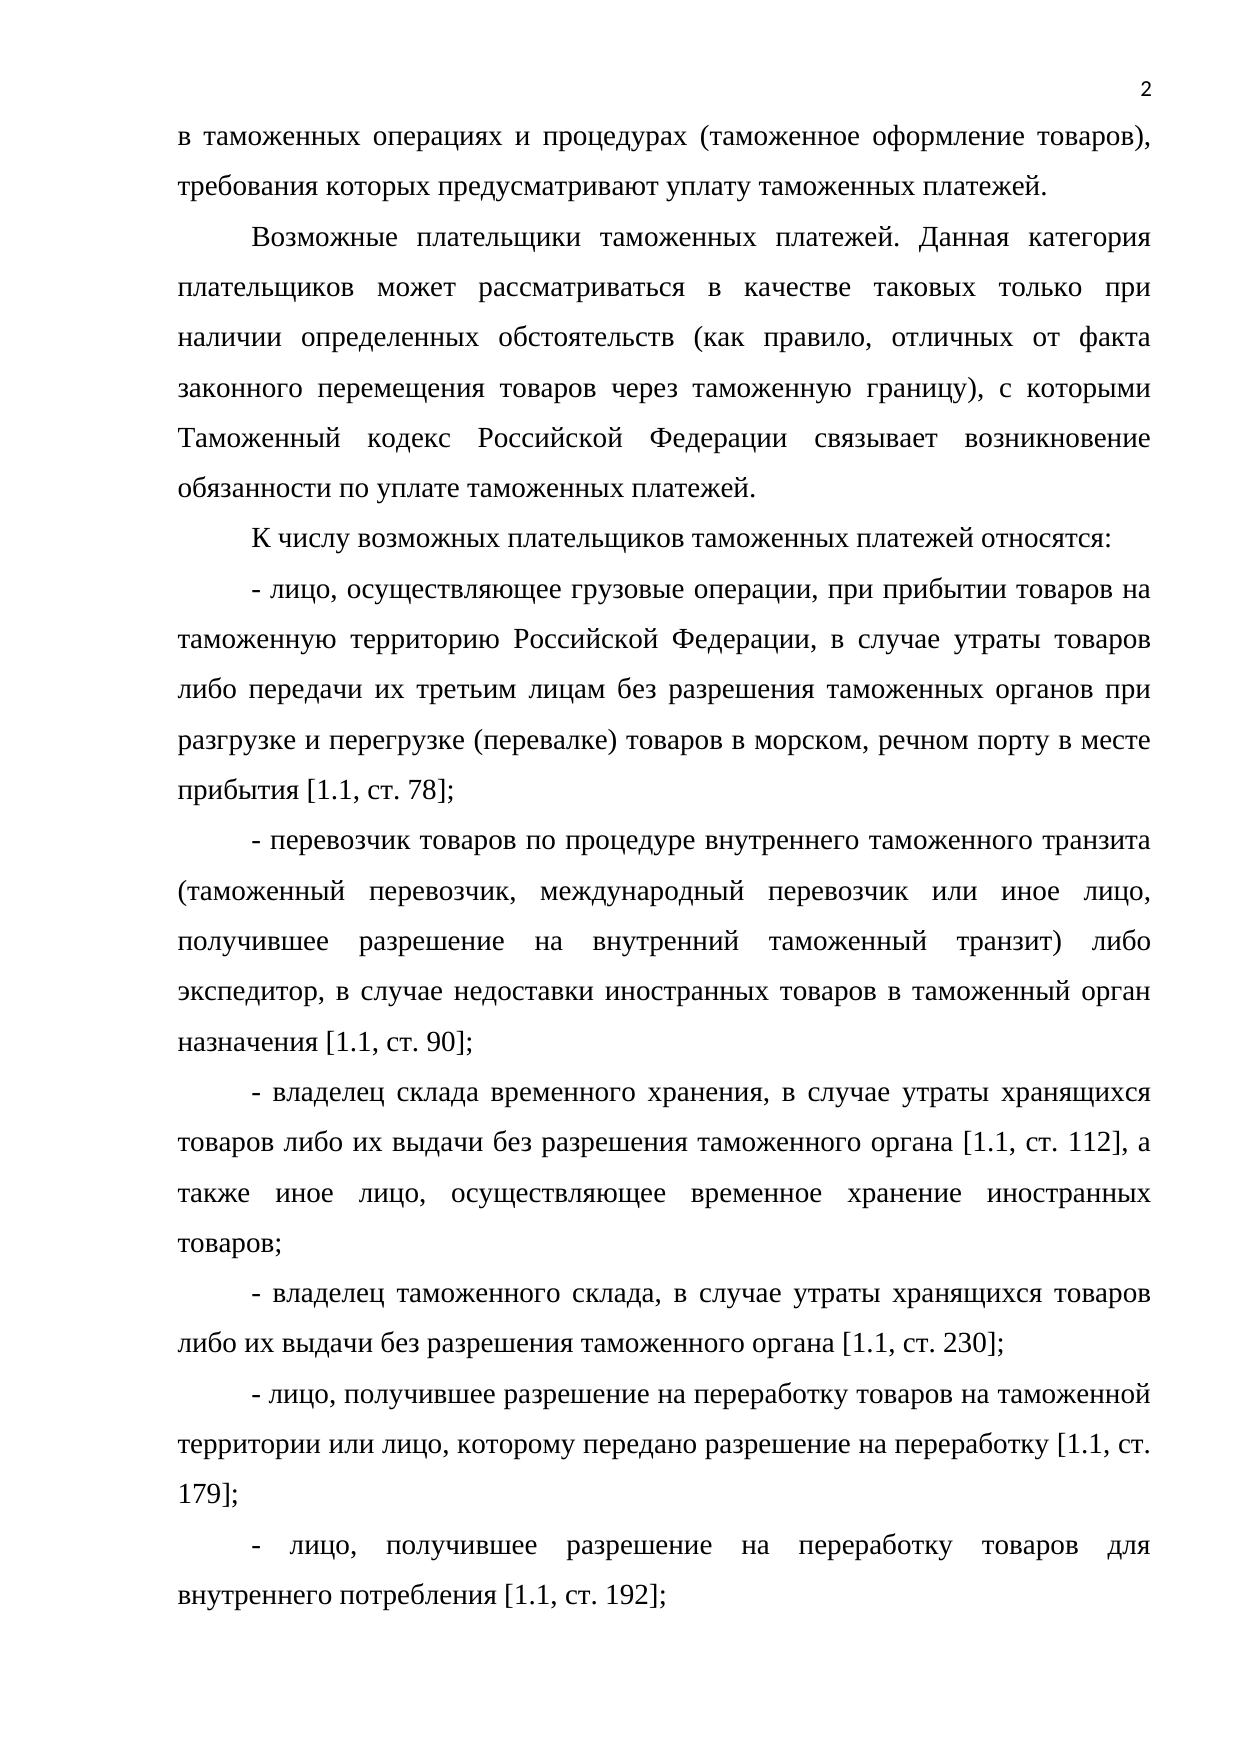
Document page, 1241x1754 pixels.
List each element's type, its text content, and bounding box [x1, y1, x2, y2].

text - лицо, получившее разрешение на переработку товаров для внутреннего потребления [1.1, ст. 192]; [177, 1527, 1152, 1611]
text Возможные плательщики таможенных платежей. Данная категория плательщиков может рассматриваться в качестве таковых только при наличии определенных обстоятельств (как правило, отличных от факта законного перемещения товаров через таможенную границу), с которыми Таможенный кодекс Российской Федерации связывает возникновение обязанности по уплате таможенных платежей. [177, 219, 1152, 504]
text - владелец таможенного склада, в случае утраты хранящихся товаров либо их выдачи без разрешения таможенного органа [1.1, ст. 230]; [177, 1275, 1152, 1359]
text - перевозчик товаров по процедуре внутреннего таможенного транзита (таможенный перевозчик, международный перевозчик или иное лицо, получившее разрешение на внутренний таможенный транзит) либо экспедитор, в случае недоставки иностранных товаров в таможенный орган назначения [1.1, ст. 90]; [177, 822, 1152, 1057]
text - владелец склада временного хранения, в случае утраты хранящихся товаров либо их выдачи без разрешения таможенного органа [1.1, ст. 112], а также иное лицо, осуществляющее временное хранение иностранных товаров; [177, 1074, 1152, 1258]
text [177, 118, 1152, 202]
text К числу возможных плательщиков таможенных платежей относятся: [177, 521, 1152, 554]
text - лицо, получившее разрешение на переработку товаров на таможенной территории или лицо, которому передано разрешение на переработку [1.1, ст. 179]; [177, 1376, 1152, 1510]
text - лицо, осуществляющее грузовые операции, при прибытии товаров на таможенную территорию Российской Федерации, в случае утраты товаров либо передачи их третьим лицам без разрешения таможенных органов при разгрузке и перегрузке (перевалке) товаров в морском, речном порту в месте прибытия [1.1, ст. 78]; [177, 571, 1152, 806]
